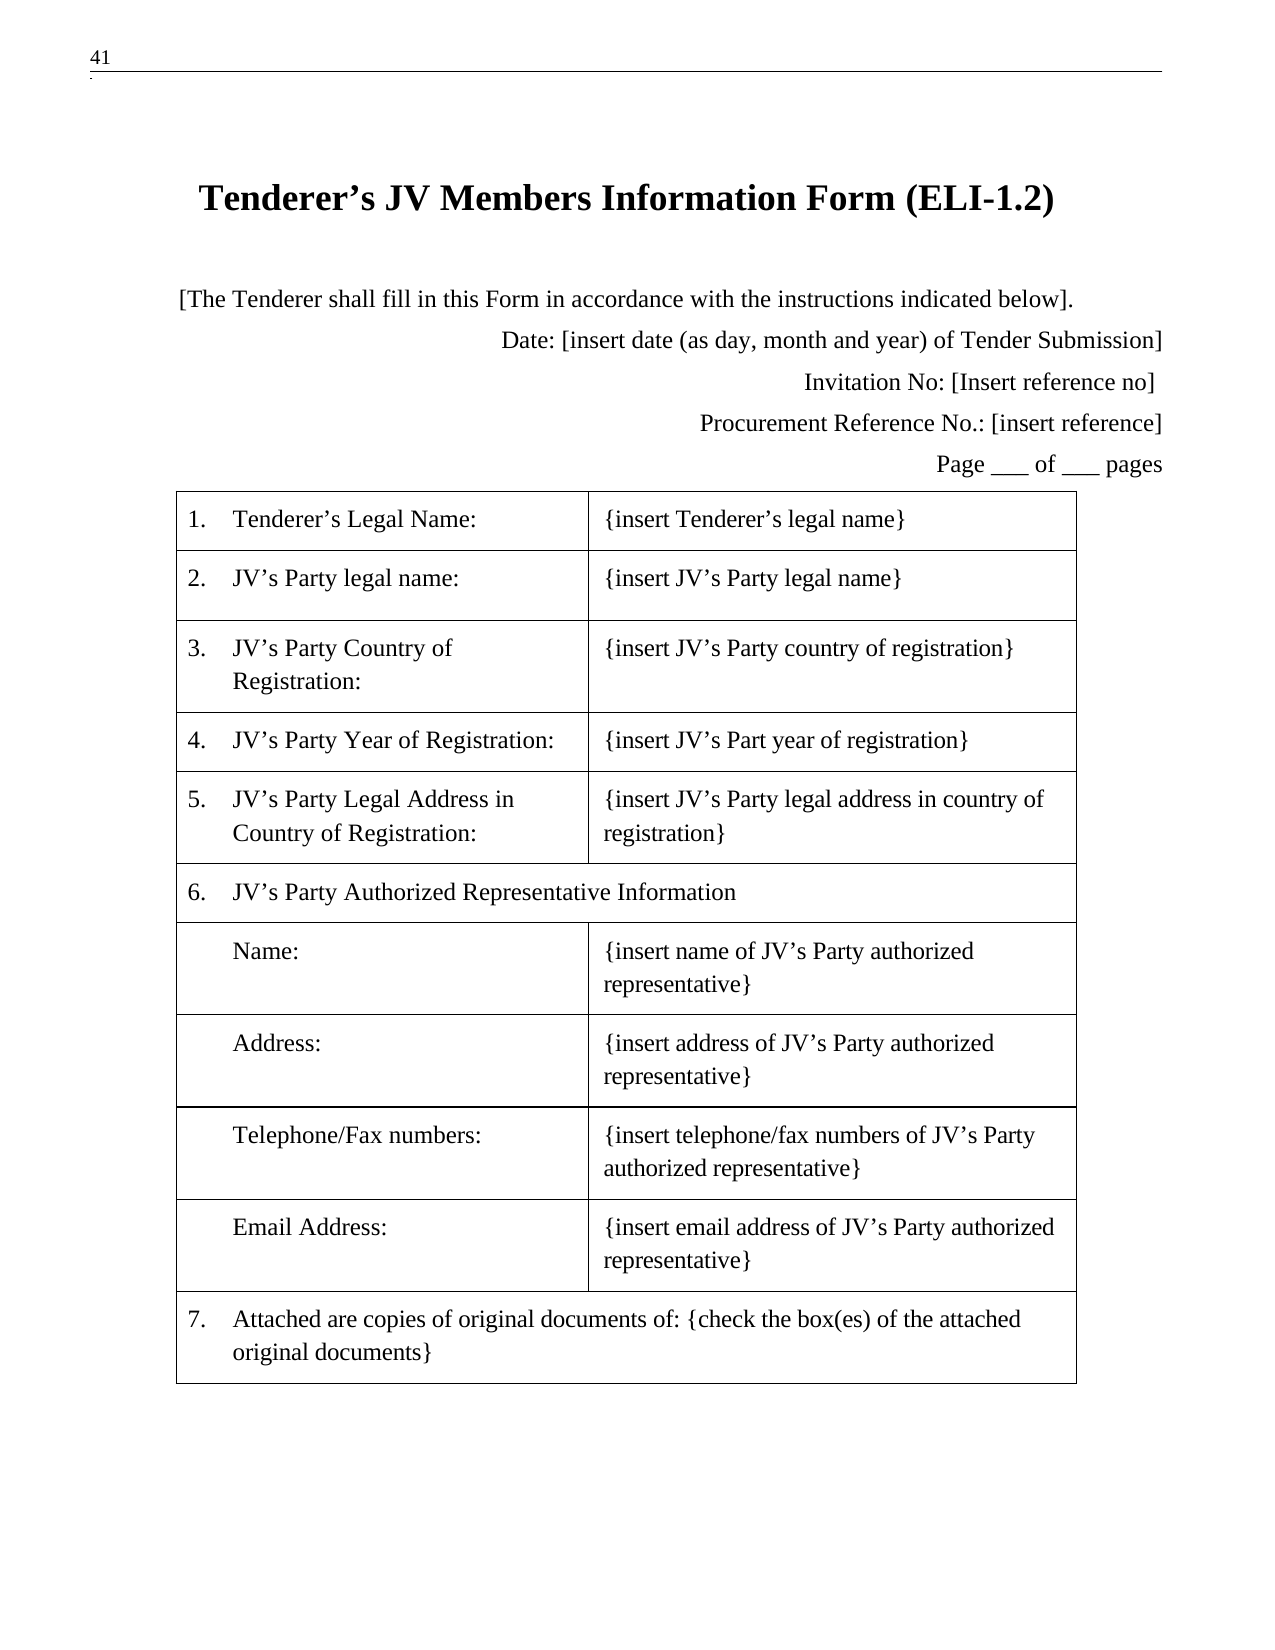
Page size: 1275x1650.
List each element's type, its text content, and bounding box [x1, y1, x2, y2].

table_cell {insert JV’s Part year of registration} [589, 713, 1076, 771]
table_cell {insert address of JV’s Party authorized representative} [589, 1015, 1076, 1106]
table_cell Telephone/Fax numbers: [177, 1108, 588, 1198]
table_cell {insert JV’s Party legal address in country of registration} [589, 772, 1076, 863]
table_cell 3. JV’s Party Country of Registration: [177, 621, 588, 712]
table_header {insert Tenderer’s legal name} [589, 492, 1076, 550]
text [The Tenderer shall fill in this Form in accordance with the instructions indicated below]. [90, 284, 1162, 313]
table_cell 2. JV’s Party legal name: [177, 551, 588, 620]
table_cell 5. JV’s Party Legal Address in Country of Registration: [177, 772, 588, 863]
table_header 1. Tenderer’s Legal Name: [177, 492, 588, 550]
table_cell 4. JV’s Party Year of Registration: [177, 713, 588, 771]
text Page ___ of ___ pages [90, 449, 1162, 478]
table_cell 6. JV’s Party Authorized Representative Information [177, 864, 1076, 922]
text Invitation No: [Insert reference no] [90, 367, 1155, 396]
table_cell {insert telephone/fax numbers of JV’s Party authorized representative} [589, 1108, 1076, 1198]
table_cell Address: [177, 1015, 588, 1106]
table_cell {insert name of JV’s Party authorized representative} [589, 923, 1076, 1014]
table_cell {insert JV’s Party country of registration} [589, 621, 1076, 712]
text Procurement Reference No.: [insert reference] [90, 408, 1162, 437]
table_cell {insert JV’s Party legal name} [589, 551, 1076, 620]
text Tenderer’s JV Members Information Form (ELI-1.2) [90, 175, 1162, 218]
table_cell 7. Attached are copies of original documents of: {check the box(es) of the attached original documents} [177, 1292, 1076, 1383]
table_cell {insert email address of JV’s Party authorized representative} [589, 1200, 1076, 1291]
text Date: [insert date (as day, month and year) of Tender Submission] [90, 326, 1162, 354]
table_cell Name: [177, 923, 588, 1014]
table_cell Email Address: [177, 1200, 588, 1291]
